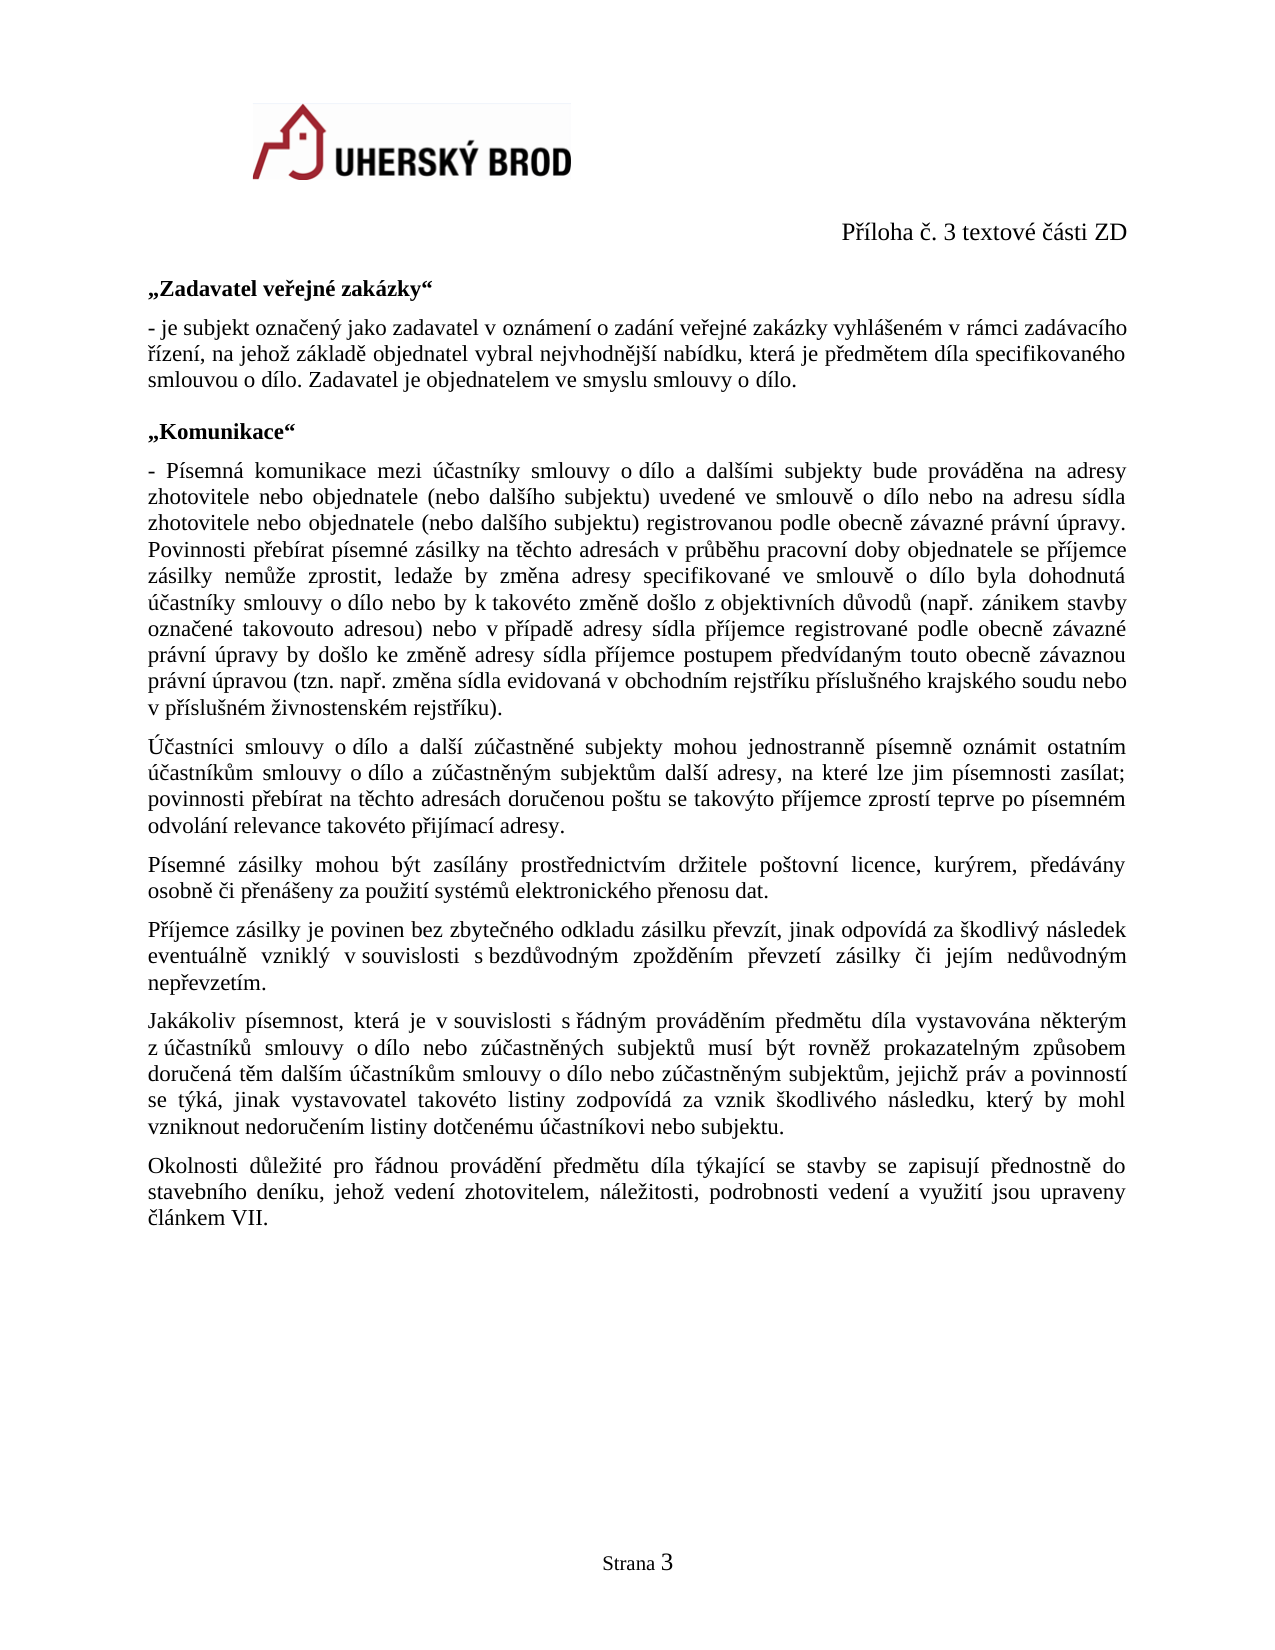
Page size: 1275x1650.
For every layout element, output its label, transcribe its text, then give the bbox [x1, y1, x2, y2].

text „Komunikace“ [148, 418, 1127, 444]
picture [252, 103, 571, 180]
text Jakákoliv písemnost, která je v souvislosti s řádným prováděním předmětu díla vystavována některým z účastníků smlouvy o dílo nebo zúčastněných subjektů musí být rovněž prokazatelným způsobem doručená těm dalším účastníkům smlouvy o dílo nebo zúčastněným subjektům, jejichž práv a povinností se týká, jinak vystavovatel takovéto listiny zodpovídá za vznik škodlivého následku, který by mohl vzniknout nedoručením listiny dotčenému účastníkovi nebo subjektu. [148, 1007, 1127, 1139]
text - je subjekt označený jako zadavatel v oznámení o zadání veřejné zakázky vyhlášeném v rámci zadávacího řízení, na jehož základě objednatel vybral nejvhodnější nabídku, která je předmětem díla specifikovaného smlouvou o dílo. Zadavatel je objednatelem ve smyslu smlouvy o dílo. [148, 314, 1127, 393]
text - Písemná komunikace mezi účastníky smlouvy o dílo a dalšími subjekty bude prováděna na adresy zhotovitele nebo objednatele (nebo dalšího subjektu) uvedené ve smlouvě o dílo nebo na adresu sídla zhotovitele nebo objednatele (nebo dalšího subjektu) registrovanou podle obecně závazné právní úpravy. Povinnosti přebírat písemné zásilky na těchto adresách v průběhu pracovní doby objednatele se příjemce zásilky nemůže zprostit, ledaže by změna adresy specifikované ve smlouvě o dílo byla dohodnutá účastníky smlouvy o dílo nebo by k takovéto změně došlo z objektivních důvodů (např. zánikem stavby označené takovouto adresou) nebo v případě adresy sídla příjemce registrované podle obecně závazné právní úpravy by došlo ke změně adresy sídla příjemce postupem předvídaným touto obecně závaznou právní úpravou (tzn. např. změna sídla evidovaná v obchodním rejstříku příslušného krajského soudu nebo v příslušném živnostenském rejstříku). [148, 457, 1127, 720]
text Účastníci smlouvy o dílo a další zúčastněné subjekty mohou jednostranně písemně oznámit ostatním účastníkům smlouvy o dílo a zúčastněným subjektům další adresy, na které lze jim písemnosti zasílat; povinnosti přebírat na těchto adresách doručenou poštu se takovýto příjemce zprostí teprve po písemném odvolání relevance takovéto přijímací adresy. [148, 733, 1127, 838]
text Příjemce zásilky je povinen bez zbytečného odkladu zásilku převzít, jinak odpovídá za škodlivý následek eventuálně vzniklý v souvislosti s bezdůvodným zpožděním převzetí zásilky či jejím nedůvodným nepřevzetím. [148, 916, 1127, 995]
text Okolnosti důležité pro řádnou provádění předmětu díla týkající se stavby se zapisují přednostně do stavebního deníku, jehož vedení zhotovitelem, náležitosti, podrobnosti vedení a využití jsou upraveny článkem VII. [148, 1152, 1127, 1231]
text „Zadavatel veřejné zakázky“ [148, 275, 1127, 301]
text Písemné zásilky mohou být zasílány prostřednictvím držitele poštovní licence, kurýrem, předávány osobně či přenášeny za použití systémů elektronického přenosu dat. [148, 851, 1127, 903]
